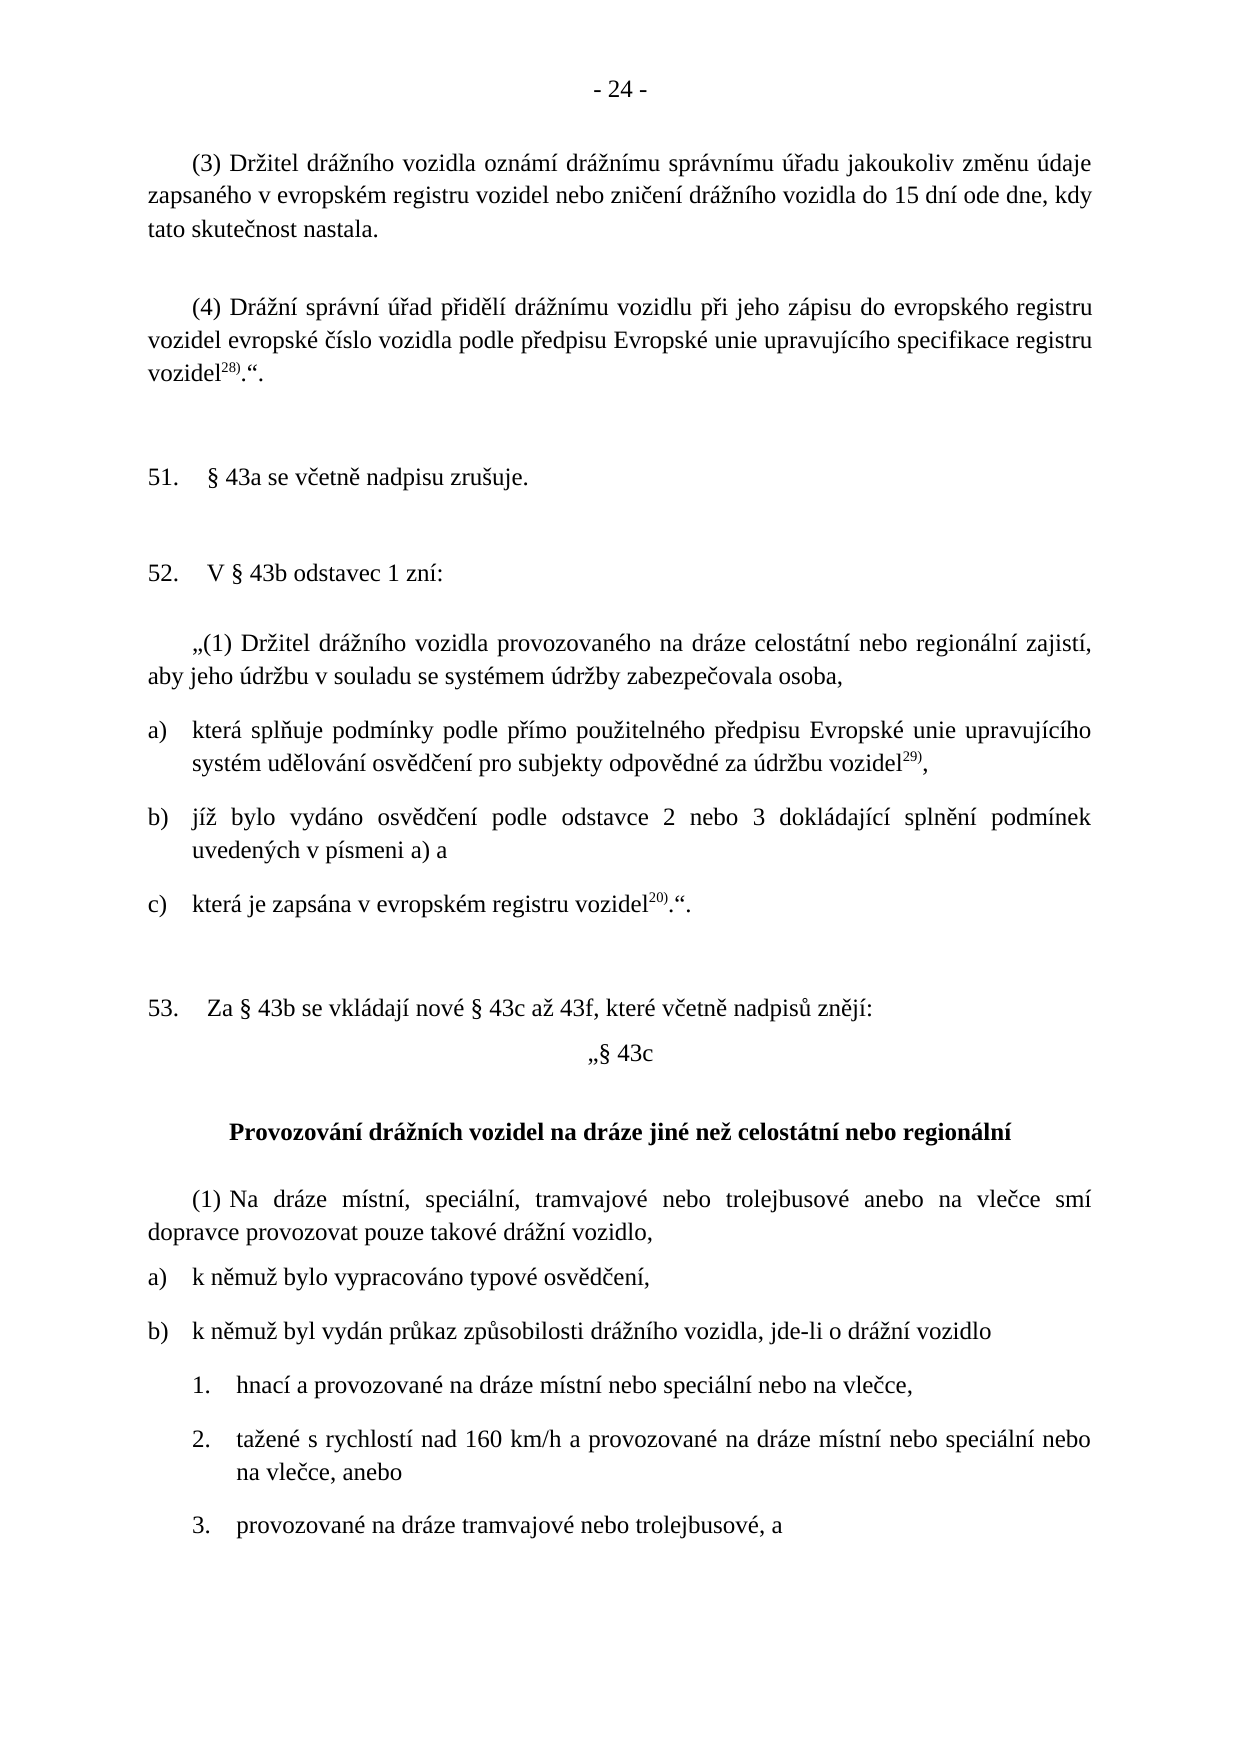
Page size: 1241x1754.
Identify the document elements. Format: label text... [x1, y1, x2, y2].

text (4) Drážní správní úřad přidělí drážnímu vozidlu při jeho zápisu do evropského registru vozidel evropské číslo vozidla podle předpisu Evropské unie upravujícího specifikace registru vozidel28).“. [148, 292, 1093, 387]
list jíž bylo vydáno osvědčení podle odstavce 2 nebo 3 dokládající splnění podmínek uvedených v písmeni a) a [148, 802, 1093, 864]
text hnací a provozované na dráze místní nebo speciální nebo na vlečce, [192, 1370, 1093, 1399]
list Na dráze místní, speciální, tramvajové nebo trolejbusové anebo na vlečce smí dopravce provozovat pouze takové drážní vozidlo, [148, 1184, 1093, 1245]
text tažené s rychlostí nad 160 km/h a provozované na dráze místní nebo speciální nebo na vlečce, anebo [192, 1424, 1093, 1486]
text k němuž bylo vypracováno typové osvědčení, [148, 1262, 1093, 1291]
text § 43a se včetně nadpisu zrušuje. [148, 462, 1093, 491]
text provozované na dráze tramvajové nebo trolejbusové, a [192, 1511, 1093, 1539]
list která splňuje podmínky podle přímo použitelného předpisu Evropské unie upravujícího systém udělování osvědčení pro subjekty odpovědné za údržbu vozidel29), [148, 715, 1093, 777]
text Za § 43b se vkládají nové § 43c až 43f, které včetně nadpisů znějí: [148, 993, 1093, 1022]
text (3) Držitel drážního vozidla oznámí drážnímu správnímu úřadu jakoukoliv změnu údaje zapsaného v evropském registru vozidel nebo zničení drážního vozidla do 15 dní ode dne, kdy tato skutečnost nastala. [148, 148, 1093, 242]
list která je zapsána v evropském registru vozidel20).“. [148, 889, 1093, 918]
text k němuž byl vydán průkaz způsobilosti drážního vozidla, jde-li o drážní vozidlo [148, 1316, 1093, 1345]
text V § 43b odstavec 1 zní: [148, 558, 1093, 587]
text Provozování drážních vozidel na dráze jiné než celostátní nebo regionální [148, 1117, 1093, 1146]
text „(1) Držitel drážního vozidla provozovaného na dráze celostátní nebo regionální zajistí, aby jeho údržbu v souladu se systémem údržby zabezpečovala osoba, [148, 628, 1093, 690]
text „§ 43c [148, 1038, 1093, 1067]
